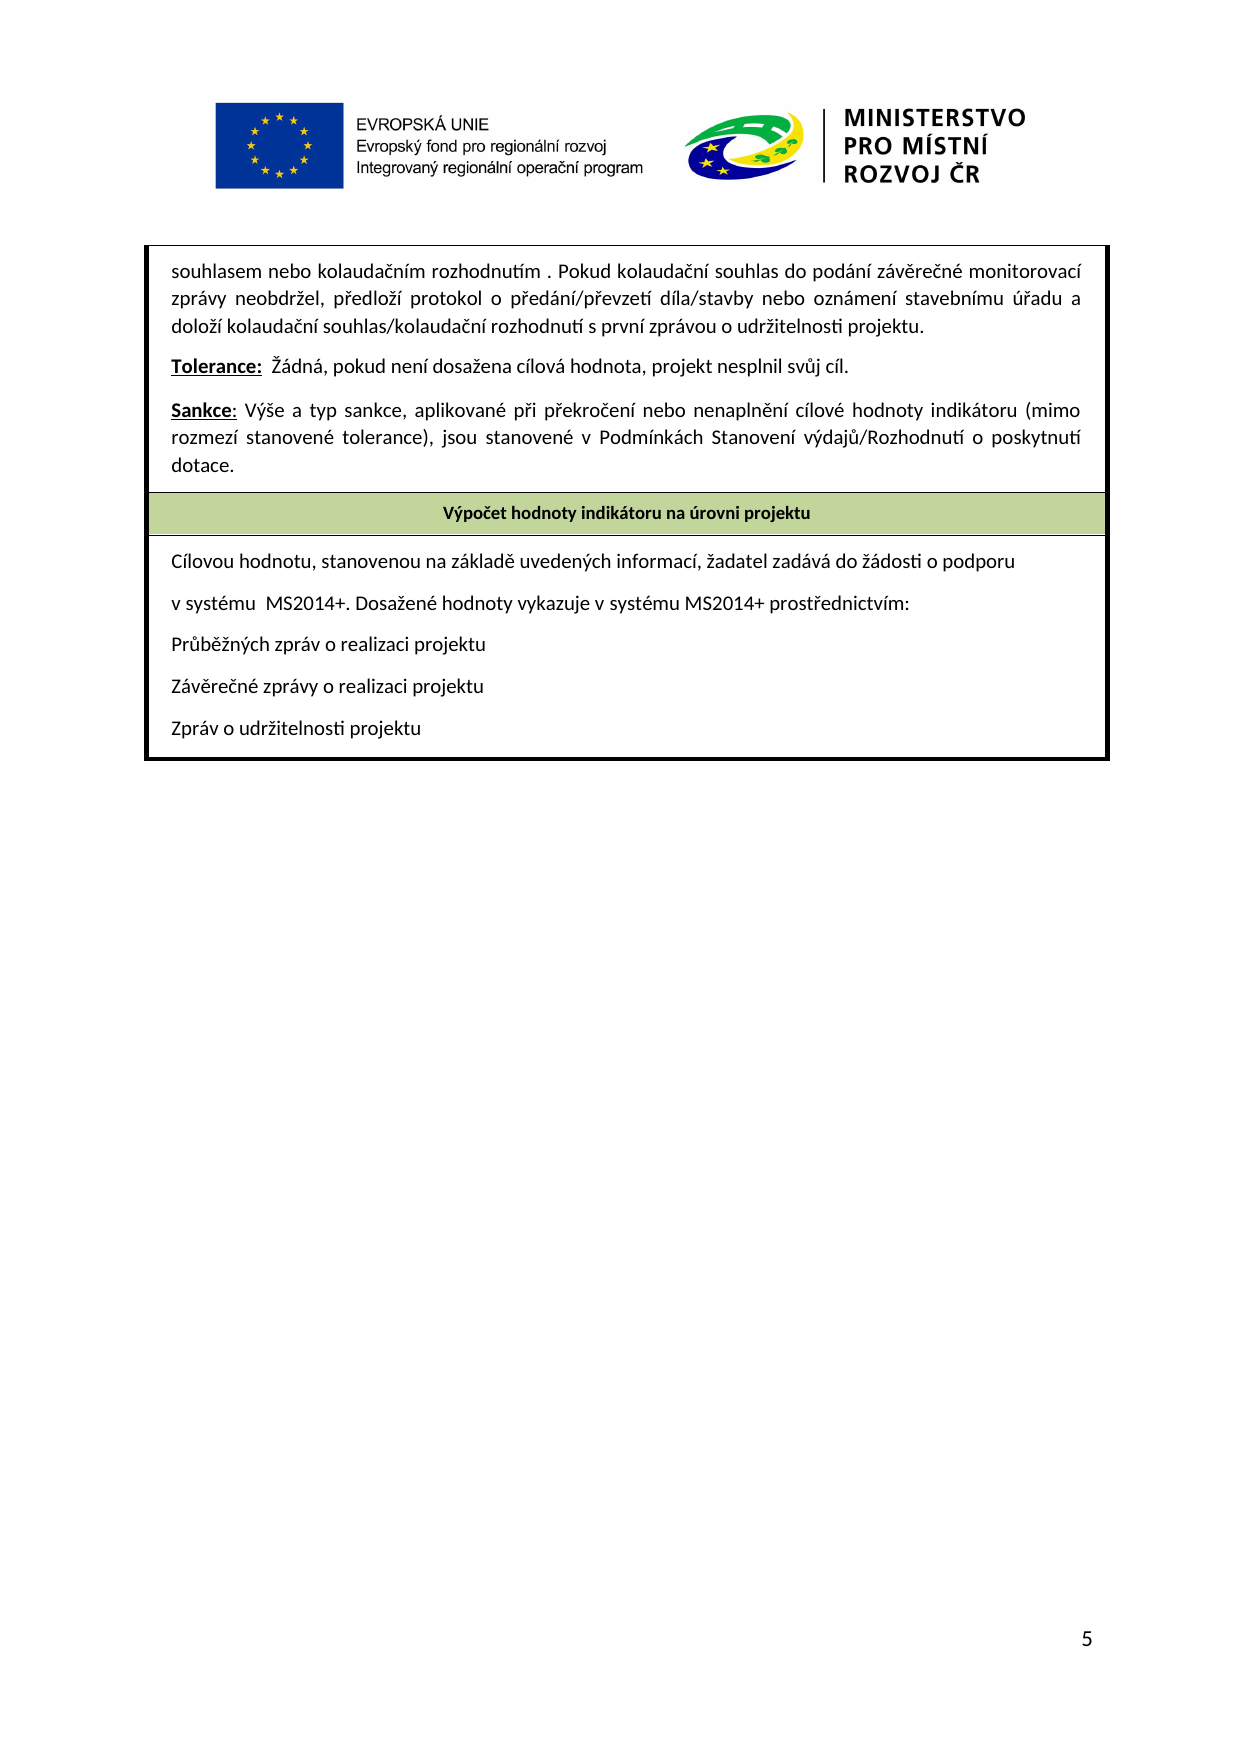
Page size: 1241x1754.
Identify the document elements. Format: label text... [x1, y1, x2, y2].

table_cell Cílovou hodnotu, stanovenou na základě uvedených informací, žadatel zadává do žádosti o podporu v systému MS2014+. Dosažené hodnoty vykazuje v systému MS2014+ prostřednictvím: Průběžných zpráv o realizaci projektu Závěrečné zprávy o realizaci projektu Zpráv o udržitelnosti projektu [149, 536, 1105, 756]
picture [187, 73, 1053, 217]
table_cell Výpočet hodnoty indikátoru na úrovni projektu [149, 493, 1105, 534]
